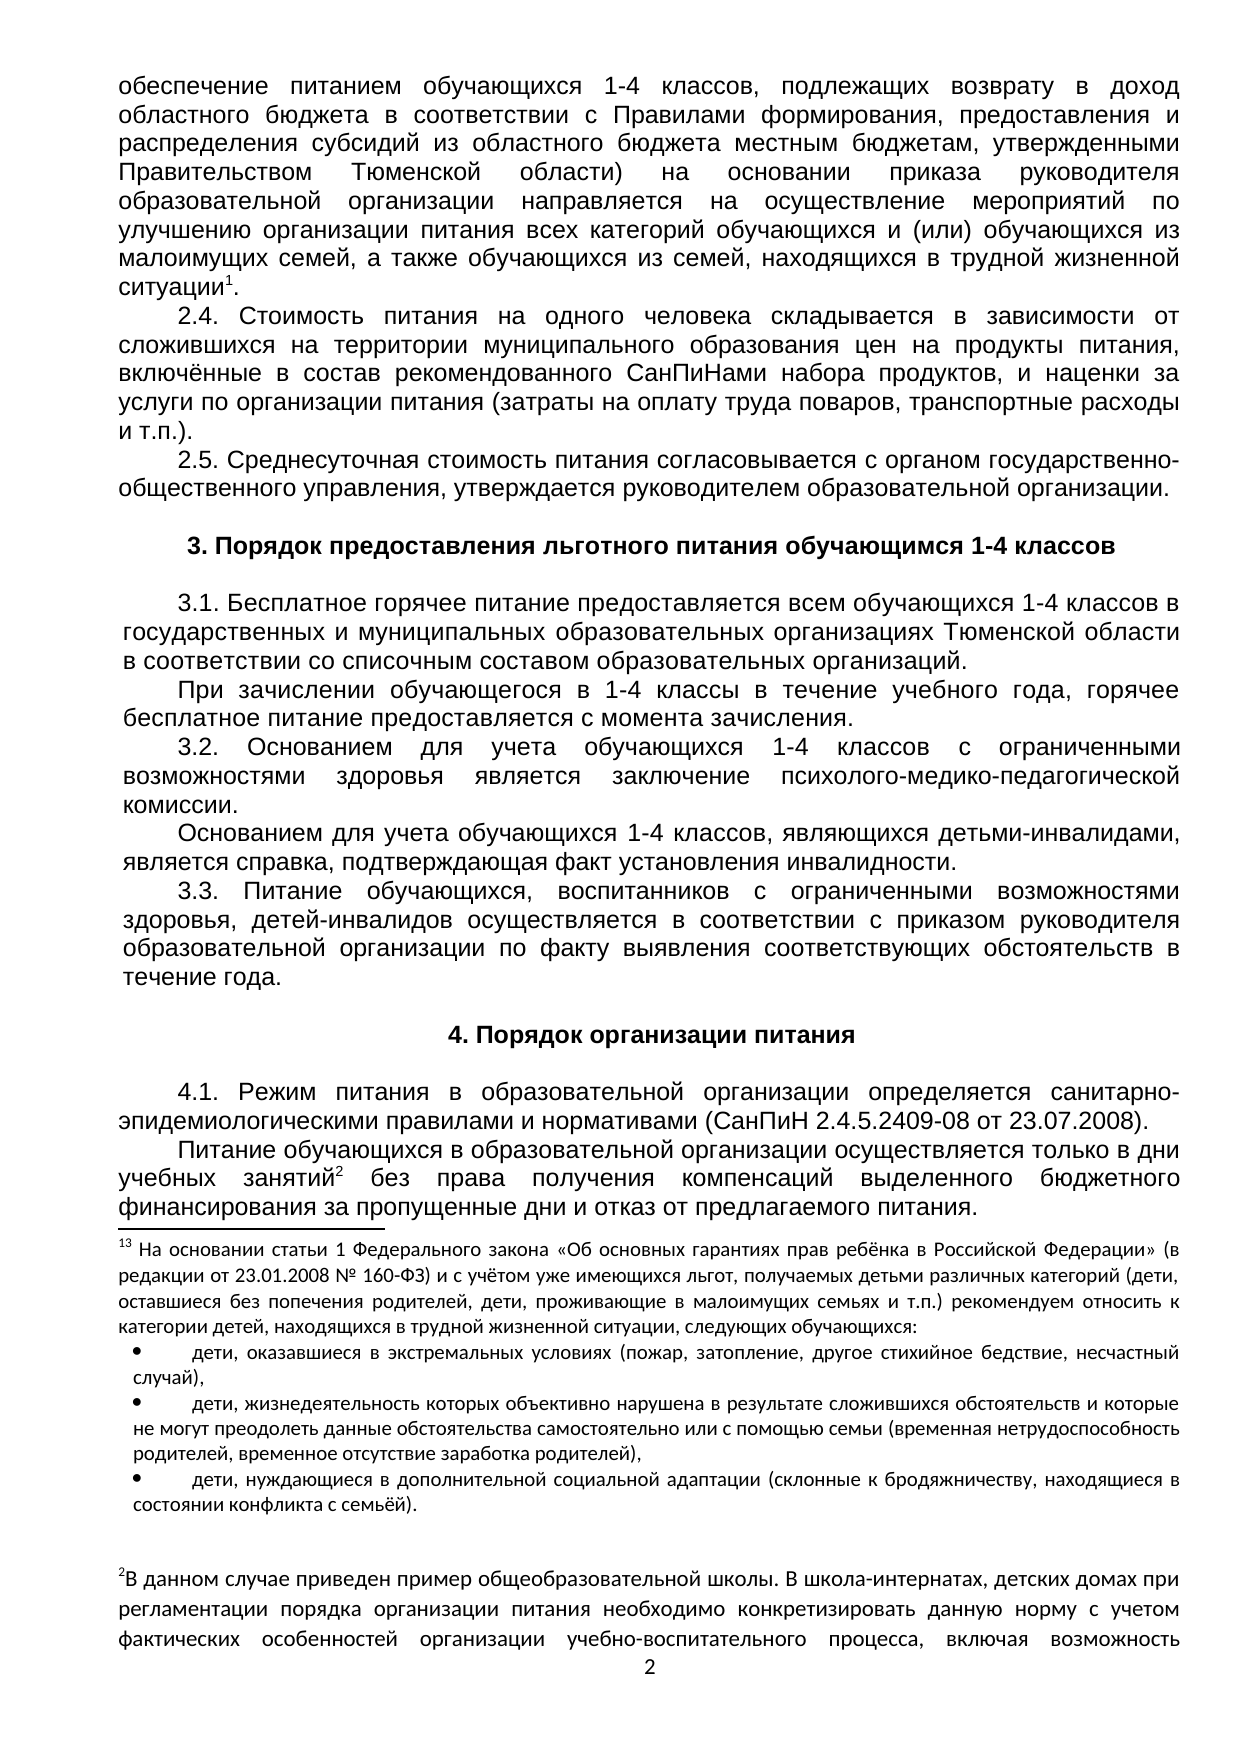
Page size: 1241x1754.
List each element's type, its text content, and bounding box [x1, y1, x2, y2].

text Основанием для учета обучающихся 1-4 классов, являющихся детьми-инвалидами, является справка, подтверждающая факт установления инвалидности. [123, 818, 1181, 876]
text 3.1. Бесплатное горячее питание предоставляется всем обучающихся 1-4 классов в государственных и муниципальных образовательных организациях Тюменской области в соответствии со списочным составом образовательных организаций. [123, 588, 1181, 674]
text 2.5. Среднесуточная стоимость питания согласовывается с органом государственно-общественного управления, утверждается руководителем образовательной организации. [118, 444, 1181, 502]
text 4.1. Режим питания в образовательной организации определяется санитарно-эпидемиологическими правилами и нормативами (СанПиН 2.4.5.2409-08 от 23.07.2008). [118, 1077, 1181, 1134]
text 3.3. Питание обучающихся, воспитанников с ограниченными возможностями здоровья, детей-инвалидов осуществляется в соответствии с приказом руководителя образовательной организации по факту выявления соответствующих обстоятельств в течение года. [123, 876, 1181, 991]
text 2.4. Стоимость питания на одного человека складывается в зависимости от сложившихся на территории муниципального образования цен на продукты питания, включённые в состав рекомендованного СанПиНами набора продуктов, и наценки за услуги по организации питания (затраты на оплату труда поваров, транспортные расходы и т.п.). [118, 301, 1181, 444]
text 3. Порядок предоставления льготного питания обучающимся 1-4 классов [123, 531, 1181, 559]
text 3.2. Основанием для учета обучающихся 1-4 классов с ограниченными возможностями здоровья является заключение психолого-медико-педагогической комиссии. [123, 732, 1181, 818]
text Питание обучающихся в образовательной организации осуществляется только в дни учебных занятий без права получения компенсаций выделенного бюджетного финансирования за пропущенные дни и отказ от предлагаемого питания. [118, 1134, 1181, 1221]
text 4. Порядок организации питания [123, 1019, 1181, 1048]
text При зачислении обучающегося в 1-4 классы в течение учебного года, горячее бесплатное питание предоставляется с момента зачисления. [123, 674, 1181, 732]
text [118, 71, 1181, 301]
